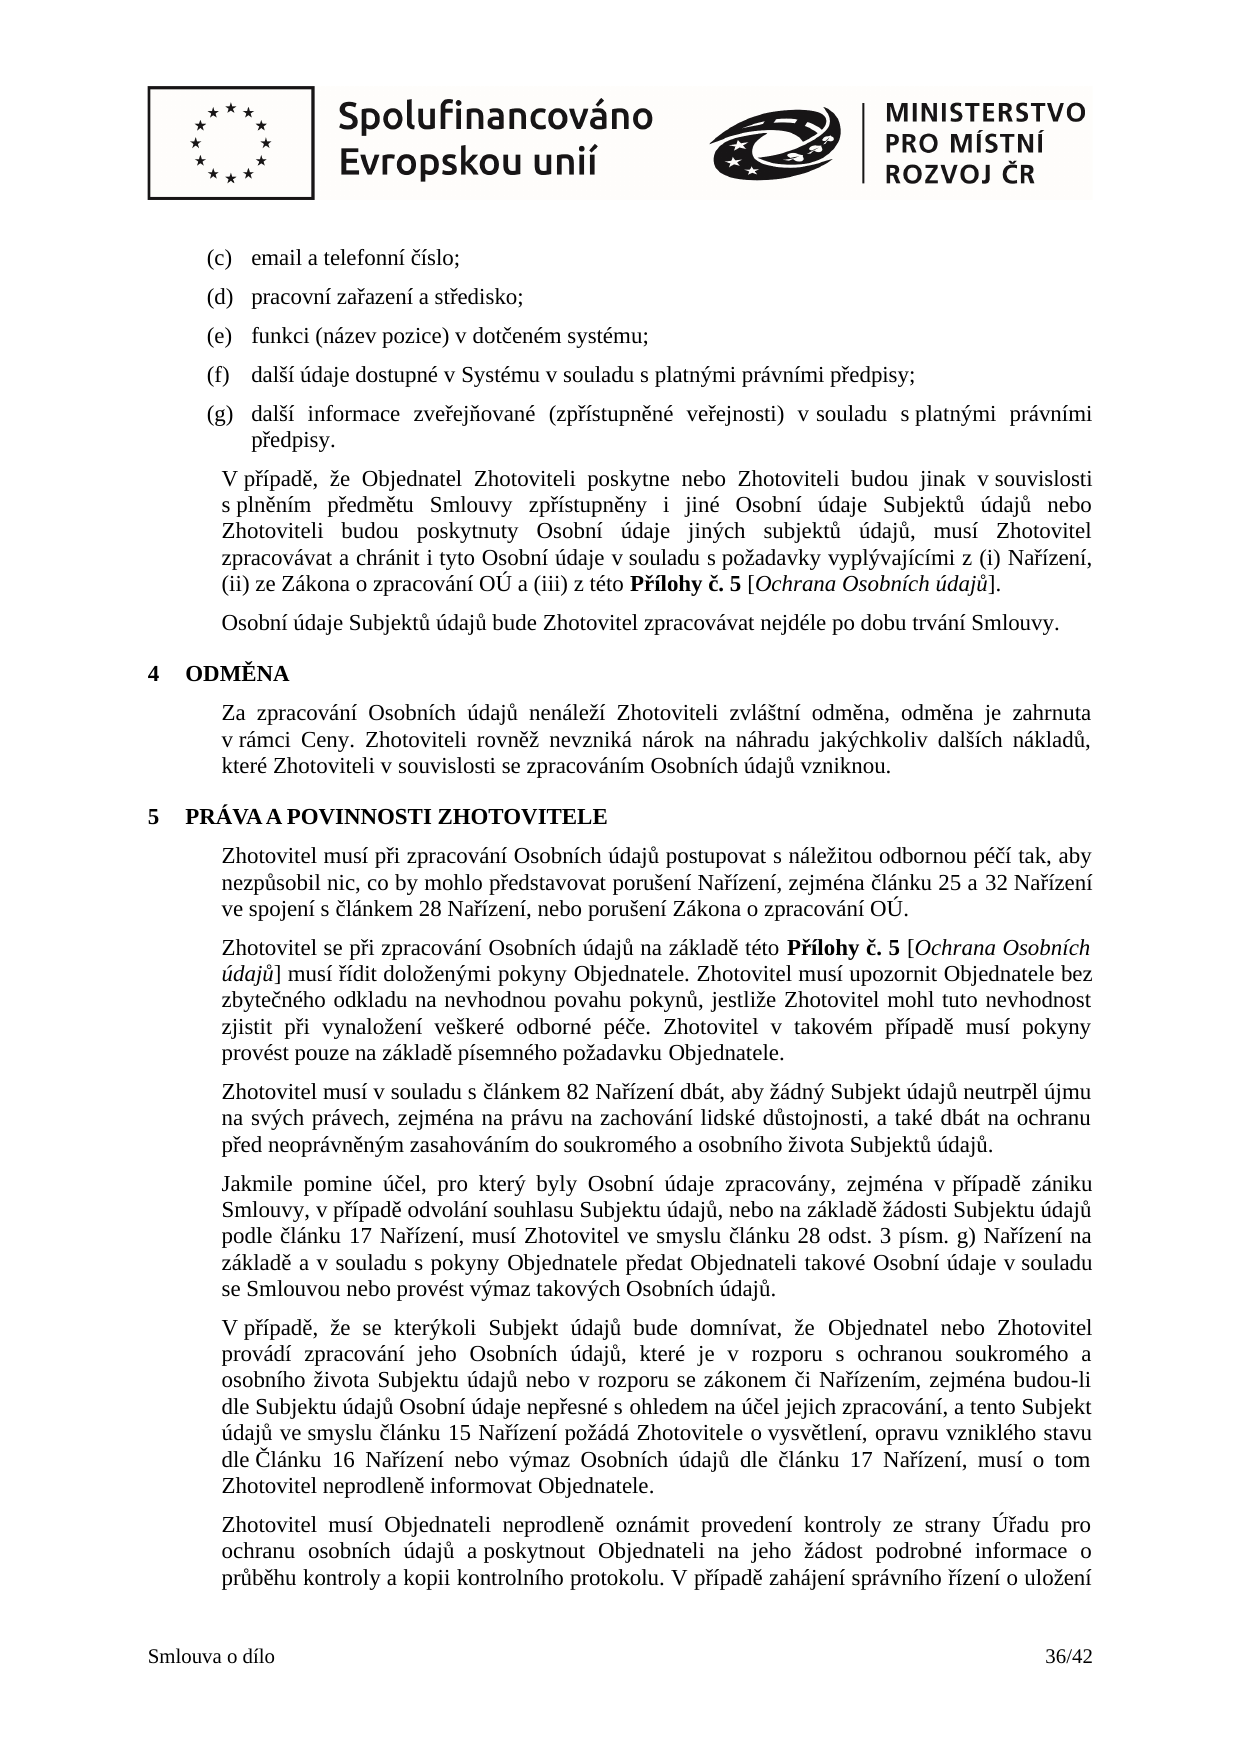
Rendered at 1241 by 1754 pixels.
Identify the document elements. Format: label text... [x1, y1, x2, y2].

list Zhotovitel musí v souladu s článkem 82 Nařízení dbát, aby žádný Subjekt údajů neutrpěl újmu na svých právech, zejména na právu na zachování lidské důstojnosti, a také dbát na ochranu před neoprávněným zasahováním do soukromého a osobního života Subjektů údajů. [221, 1078, 1093, 1157]
list Osobní údaje Subjektů údajů bude Zhotovitel zpracovávat nejdéle po dobu trvání Smlouvy. [221, 609, 1093, 635]
text další údaje dostupné v Systému v souladu s platnými právními předpisy; [207, 361, 1093, 387]
list Zhotovitel musí při zpracování Osobních údajů postupovat s náležitou odbornou péčí tak, aby nezpůsobil nic, co by mohlo představovat porušení Nařízení, zejména článku 25 a 32 Nařízení ve spojení s článkem 28 Nařízení, nebo porušení Zákona o zpracování OÚ. [221, 842, 1093, 921]
subtitle Odměna [148, 660, 1093, 687]
text email a telefonní číslo; [207, 244, 1093, 271]
list Zhotovitel se při zpracování Osobních údajů na základě této Přílohy č. 5 [Ochrana Osobních údajů] musí řídit doloženými pokyny Objednatele. Zhotovitel musí upozornit Objednatele bez zbytečného odkladu na nevhodnou povahu pokynů, jestliže Zhotovitel mohl tuto nevhodnost zjistit při vynaložení veškeré odborné péče. Zhotovitel v takovém případě musí pokyny provést pouze na základě písemného požadavku Objednatele. [221, 934, 1093, 1066]
list Za zpracování Osobních údajů nenáleží Zhotoviteli zvláštní odměna, odměna je zahrnuta v rámci Ceny. Zhotoviteli rovněž nevzniká nárok na náhradu jakýchkoliv dalších nákladů, které Zhotoviteli v souvislosti se zpracováním Osobních údajů vzniknou. [221, 699, 1093, 778]
text funkci (název pozice) v dotčeném systému; [207, 322, 1093, 348]
text další informace zveřejňované (zpřístupněné veřejnosti) v souladu s platnými právními předpisy. [207, 399, 1093, 452]
list V případě, že se kterýkoli Subjekt údajů bude domnívat, že Objednatel nebo Zhotovitel provádí zpracování jeho Osobních údajů, které je v rozporu s ochranou soukromého a osobního života Subjektu údajů nebo v rozporu se zákonem či Nařízením, zejména budou-li dle Subjektu údajů Osobní údaje nepřesné s ohledem na účel jejich zpracování, a tento Subjekt údajů ve smyslu článku 15 Nařízení požádá Zhotovitele o vysvětlení, opravu vzniklého stavu dle Článku 16 Nařízení nebo výmaz Osobních údajů dle článku 17 Nařízení, musí o tom Zhotovitel neprodleně informovat Objednatele. [221, 1314, 1093, 1498]
list V případě, že Objednatel Zhotoviteli poskytne nebo Zhotoviteli budou jinak v souvislosti s plněním předmětu Smlouvy zpřístupněny i jiné Osobní údaje Subjektů údajů nebo Zhotoviteli budou poskytnuty Osobní údaje jiných subjektů údajů, musí Zhotovitel zpracovávat a chránit i tyto Osobní údaje v souladu s požadavky vyplývajícími z (i) Nařízení, (ii) ze Zákona o zpracování OÚ a (iii) z této Přílohy č. 5 [Ochrana Osobních údajů]. [221, 465, 1093, 597]
subtitle Práva a povinnosti Zhotovitele [148, 803, 1093, 830]
text pracovní zařazení a středisko; [207, 283, 1093, 309]
list Jakmile pomine účel, pro který byly Osobní údaje zpracovány, zejména v případě zániku Smlouvy, v případě odvolání souhlasu Subjektu údajů, nebo na základě žádosti Subjektu údajů podle článku 17 Nařízení, musí Zhotovitel ve smyslu článku 28 odst. 3 písm. g) Nařízení na základě a v souladu s pokyny Objednatele předat Objednateli takové Osobní údaje v souladu se Smlouvou nebo provést výmaz takových Osobních údajů. [221, 1169, 1093, 1301]
picture [147, 86, 1093, 200]
